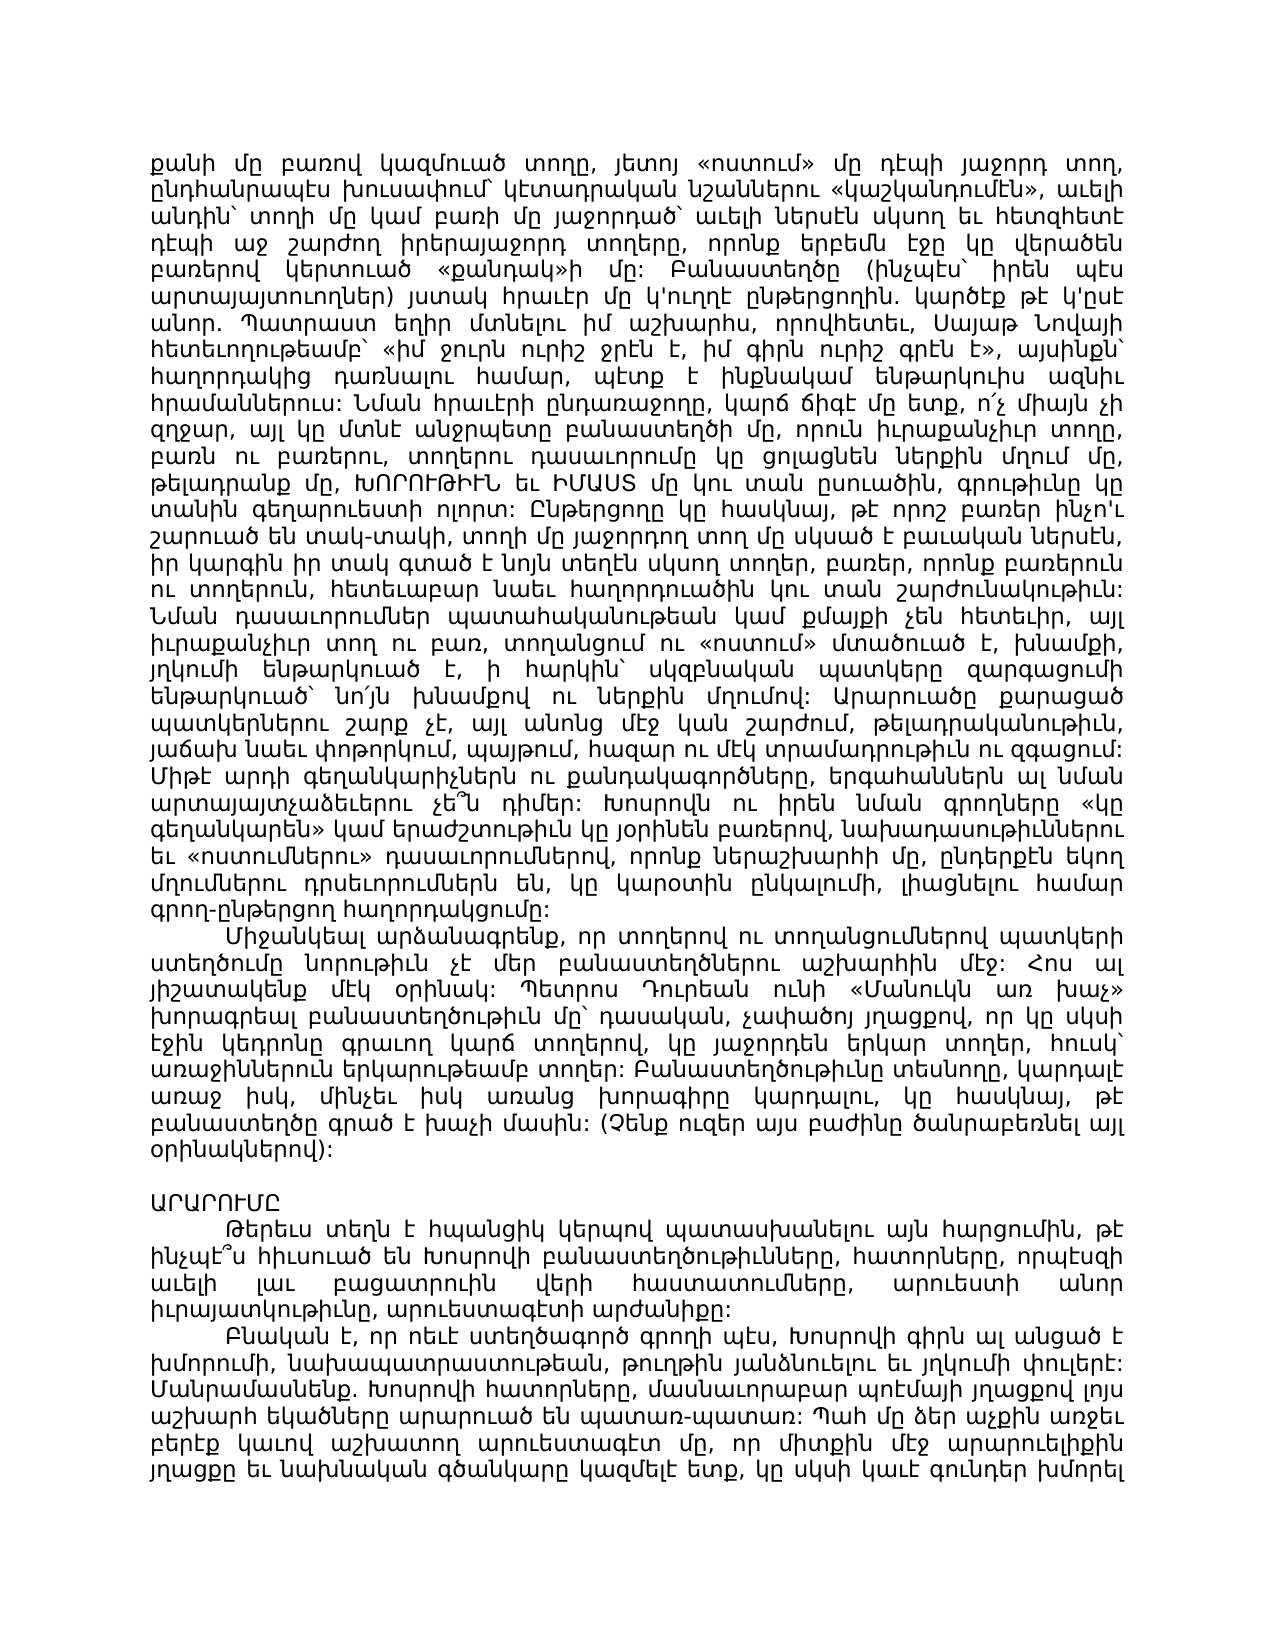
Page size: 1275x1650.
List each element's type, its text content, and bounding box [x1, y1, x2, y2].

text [150, 150, 1125, 923]
text Միջանկեալ արձանագրենք, որ տողերով ու տողանցումներով պատկերի ստեղծումը նորութիւն չէ մեր բանաստեղծներու աշխարհին մէջ: Հոս ալ յիշատակենք մէկ օրինակ: Պետրոս Դուրեան ունի «Մանուկն առ խաչ» խորագրեալ բանաստեղծութիւն մը՝ դասական, չափածոյ յղացքով, որ կը սկսի էջին կեդրոնը գրաւող կարճ տողերով, կը յաջորդեն երկար տողեր, հուսկ՝ առաջիններուն երկարութեամբ տողեր: Բանաստեղծութիւնը տեսնողը, կարդալէ առաջ իսկ, մինչեւ իսկ առանց խորագիրը կարդալու, կը հասկնայ, թէ բանաստեղծը գրած է խաչի մասին: (Չենք ուզեր այս բաժինը ծանրաբեռնել այլ օրինակներով): [150, 923, 1125, 1163]
text ԱՐԱՐՈՒՄԸ [150, 1190, 1125, 1217]
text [150, 1323, 1125, 1483]
text Թերեւս տեղն է հպանցիկ կերպով պատասխանելու այն հարցումին, թէ ինչպէ՞ս հիւսուած են Խոսրովի բանաստեղծութիւնները, հատորները, որպէսզի աւելի լաւ բացատրուին վերի հաստատումները, արուեստի անոր իւրայատկութիւնը, արուեստագէտի արժանիքը: [150, 1217, 1125, 1323]
